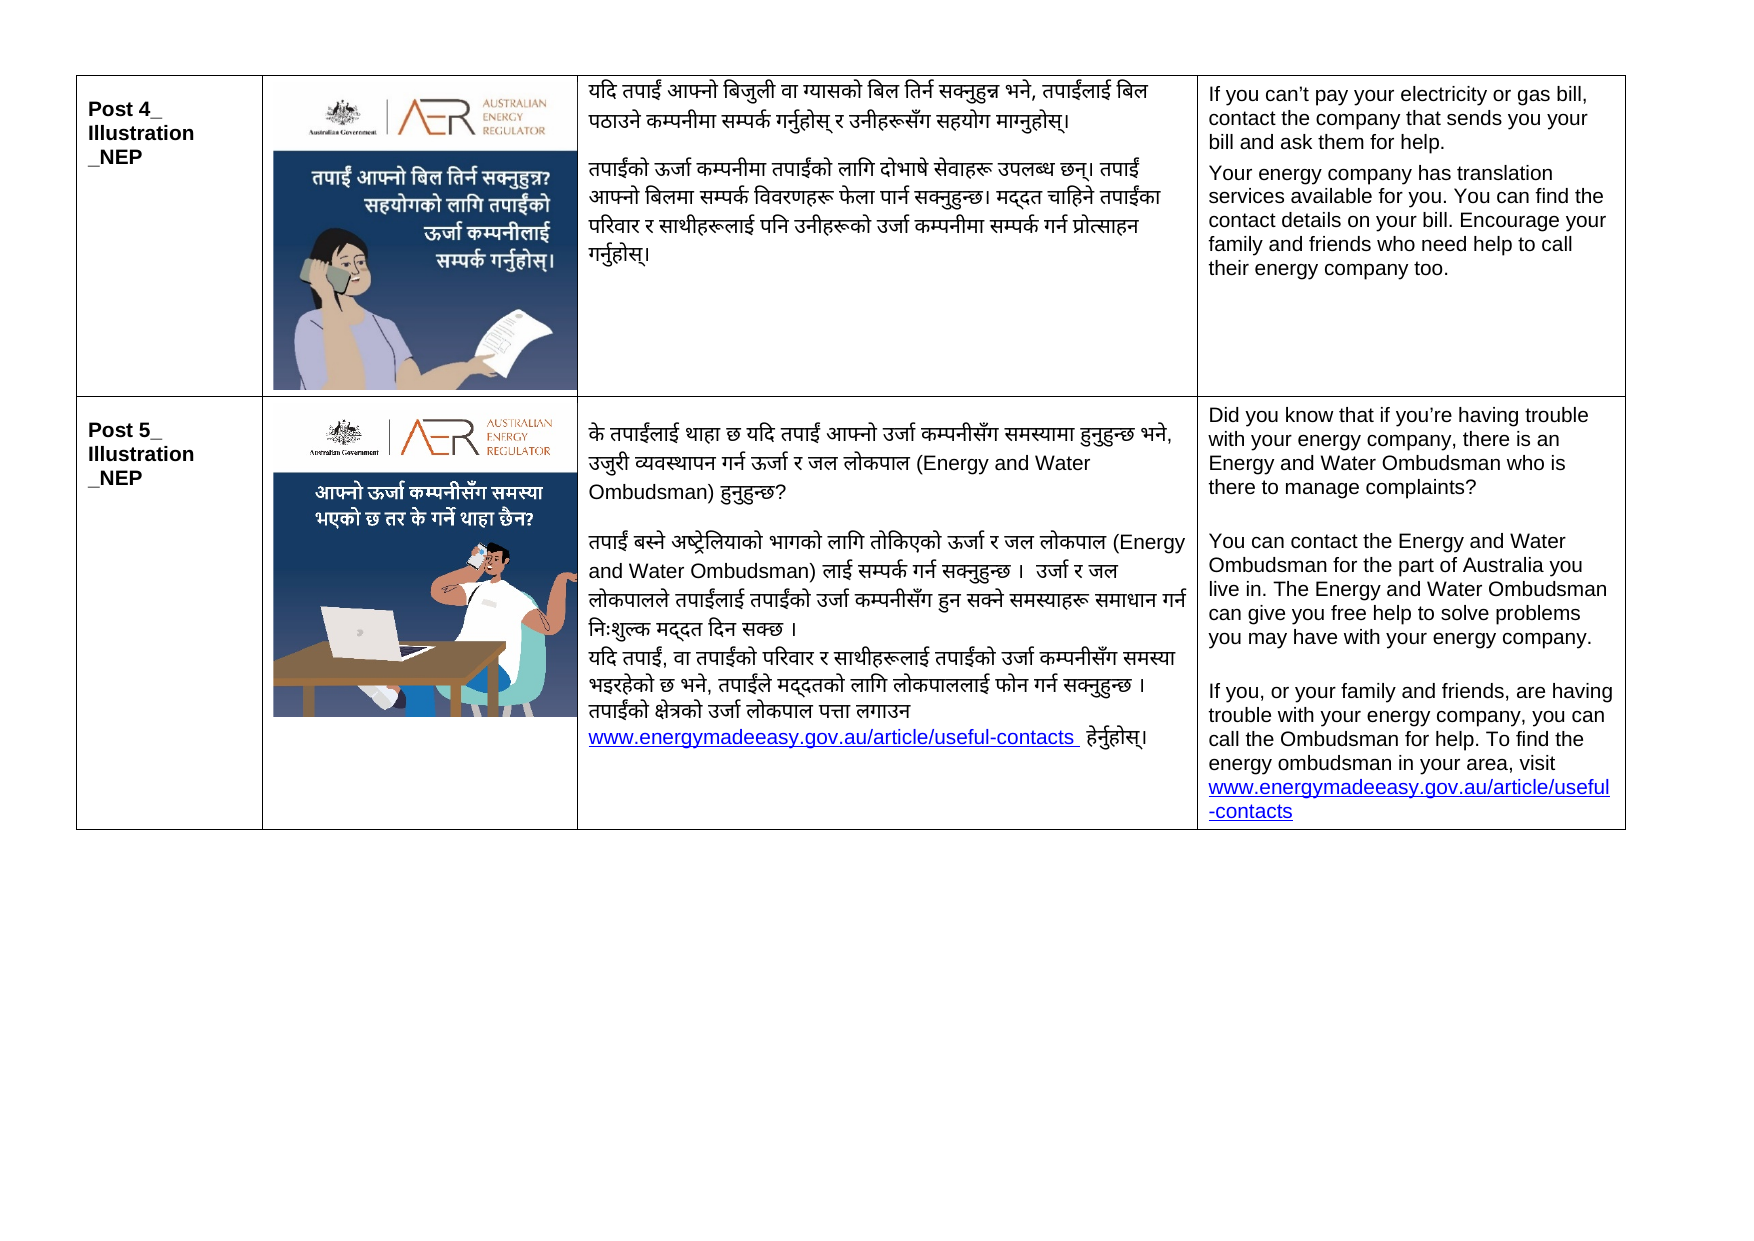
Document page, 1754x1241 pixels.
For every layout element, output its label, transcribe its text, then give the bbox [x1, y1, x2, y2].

table_cell [263, 397, 577, 829]
table_cell के तपाईंलाई थाहा छ यदि तपाईं आफ्नो उर्जा कम्पनीसँग समस्यामा हुनुहुन्छ भने, उजुरी व्यवस्थापन गर्न ऊर्जा र जल लोकपाल (Energy and Water Ombudsman) हुनुहुन्छ? तपाईं बस्ने अष्ट्रेलियाको भागको लागि तोकिएको ऊर्जा र जल लोकपाल (Energy and Water Ombudsman) लाई सम्पर्क गर्न सक्नुहुन्छ । उर्जा र जल लोकपालले तपाईंलाई तपाईंको उर्जा कम्पनीसँग हुन सक्ने समस्याहरू समाधान गर्न निःशुल्क मद्दत दिन सक्छ । यदि तपाईं, वा तपाईंको परिवार र साथीहरूलाई तपाईंको उर्जा कम्पनीसँग समस्या भइरहेको छ भने, तपाईंले मद्दतको लागि लोकपाललाई फोन गर्न सक्नुहुन्छ । तपाईंको क्षेत्रको उर्जा लोकपाल पत्ता लगाउन www.energymadeeasy.gov.au/article/useful-contacts हेर्नुहोस्। [578, 397, 1197, 829]
table_cell [263, 76, 577, 396]
table_cell Post 4_ Illustration _NEP [77, 76, 262, 396]
table_cell Did you know that if you’re having trouble with your energy company, there is an Energy and Water Ombudsman who is there to manage complaints? You can contact the Energy and Water Ombudsman for the part of Australia you live in. The Energy and Water Ombudsman can give you free help to solve problems you may have with your energy company. If you, or your family and friends, are having trouble with your energy company, you can call the Ombudsman for help. To find the energy ombudsman in your area, visit www.energymadeeasy.gov.au/article/useful-contacts [1198, 397, 1625, 829]
table_cell यदि तपाईं आफ्नो बिजुली वा ग्यासको बिल तिर्न सक्नुहुन्न भने, तपाईंलाई बिल पठाउने कम्पनीमा सम्पर्क गर्नुहोस् र उनीहरूसँग सहयोग माग्नुहोस्। तपाईंको ऊर्जा कम्पनीमा तपाईंको लागि दोभाषे सेवाहरू उपलब्ध छन्। तपाईं आफ्नो बिलमा सम्पर्क विवरणहरू फेला पार्न सक्नुहुन्छ। मद्दत चाहिने तपाईंका परिवार र साथीहरूलाई पनि उनीहरूको उर्जा कम्पनीमा सम्पर्क गर्न प्रोत्साहन गर्नुहोस्। [578, 76, 1197, 396]
table_cell If you can’t pay your electricity or gas bill, contact the company that sends you your bill and ask them for help. Your energy company has translation services available for you. You can find the contact details on your bill. Encourage your family and friends who need help to call their energy company too. [1198, 76, 1625, 396]
picture [273, 403, 578, 717]
picture [273, 82, 578, 390]
table_cell Post 5_ Illustration _NEP [77, 397, 262, 829]
